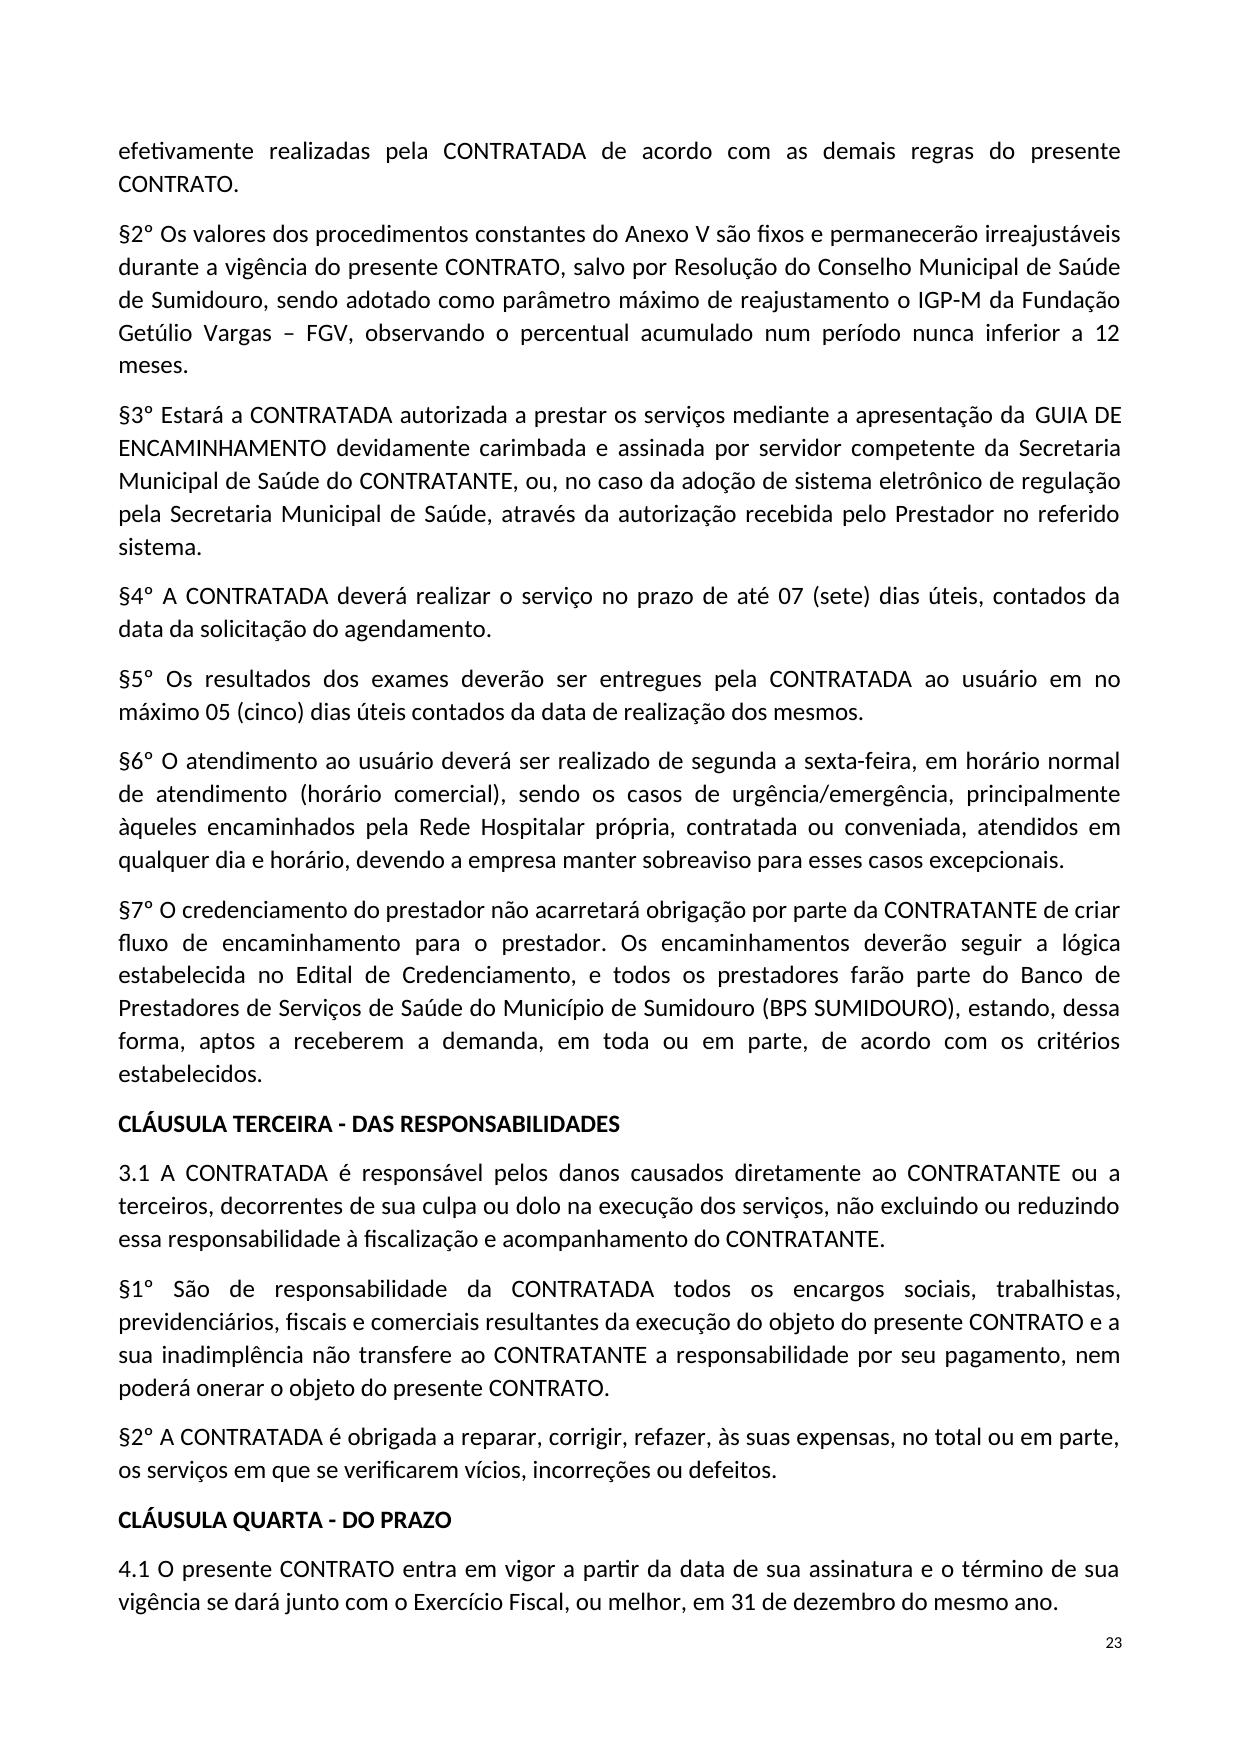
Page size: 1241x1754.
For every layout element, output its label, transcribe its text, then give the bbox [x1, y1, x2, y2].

text §2º A CONTRATADA é obrigada a reparar, corrigir, refazer, às suas expensas, no total ou em parte, os serviços em que se verificarem vícios, incorreções ou defeitos. [118, 1421, 1122, 1485]
text §3º Estará a CONTRATADA autorizada a prestar os serviços mediante a apresentação da GUIA DE ENCAMINHAMENTO devidamente carimbada e assinada por servidor competente da Secretaria Municipal de Saúde do CONTRATANTE, ou, no caso da adoção de sistema eletrônico de regulação pela Secretaria Municipal de Saúde, através da autorização recebida pelo Prestador no referido sistema. [118, 399, 1122, 561]
text §1º São de responsabilidade da CONTRATADA todos os encargos sociais, trabalhistas, previdenciários, fiscais e comerciais resultantes da execução do objeto do presente CONTRATO e a sua inadimplência não transfere ao CONTRATANTE a responsabilidade por seu pagamento, nem poderá onerar o objeto do presente CONTRATO. [118, 1273, 1122, 1402]
text CLÁUSULA QUARTA - DO PRAZO [118, 1504, 1122, 1534]
text §7º O credenciamento do prestador não acarretará obrigação por parte da CONTRATANTE de criar fluxo de encaminhamento para o prestador. Os encaminhamentos deverão seguir a lógica estabelecida no Edital de Credenciamento, e todos os prestadores farão parte do Banco de Prestadores de Serviços de Saúde do Município de Sumidouro (BPS SUMIDOURO), estando, dessa forma, aptos a receberem a demanda, em toda ou em parte, de acordo com os critérios estabelecidos. [118, 894, 1122, 1089]
text CLÁUSULA TERCEIRA - DAS RESPONSABILIDADES [118, 1108, 1122, 1138]
text §2º Os valores dos procedimentos constantes do Anexo V são fixos e permanecerão irreajustáveis durante a vigência do presente CONTRATO, salvo por Resolução do Conselho Municipal de Saúde de Sumidouro, sendo adotado como parâmetro máximo de reajustamento o IGP-M da Fundação Getúlio Vargas – FGV, observando o percentual acumulado num período nunca inferior a 12 meses. [118, 218, 1122, 380]
text §6º O atendimento ao usuário deverá ser realizado de segunda a sexta-feira, em horário normal de atendimento (horário comercial), sendo os casos de urgência/emergência, principalmente àqueles encaminhados pela Rede Hospitalar própria, contratada ou conveniada, atendidos em qualquer dia e horário, devendo a empresa manter sobreaviso para esses casos excepcionais. [118, 745, 1122, 875]
text §5º Os resultados dos exames deverão ser entregues pela CONTRATADA ao usuário em no máximo 05 (cinco) dias úteis contados da data de realização dos mesmos. [118, 663, 1122, 726]
text §4º A CONTRATADA deverá realizar o serviço no prazo de até 07 (sete) dias úteis, contados da data da solicitação do agendamento. [118, 580, 1122, 644]
text 3.1 A CONTRATADA é responsável pelos danos causados diretamente ao CONTRATANTE ou a terceiros, decorrentes de sua culpa ou dolo na execução dos serviços, não excluindo ou reduzindo essa responsabilidade à fiscalização e acompanhamento do CONTRATANTE. [118, 1157, 1122, 1254]
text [118, 135, 1122, 199]
text 4.1 O presente CONTRATO entra em vigor a partir da data de sua assinatura e o término de sua vigência se dará junto com o Exercício Fiscal, ou melhor, em 31 de dezembro do mesmo ano. [118, 1553, 1122, 1617]
